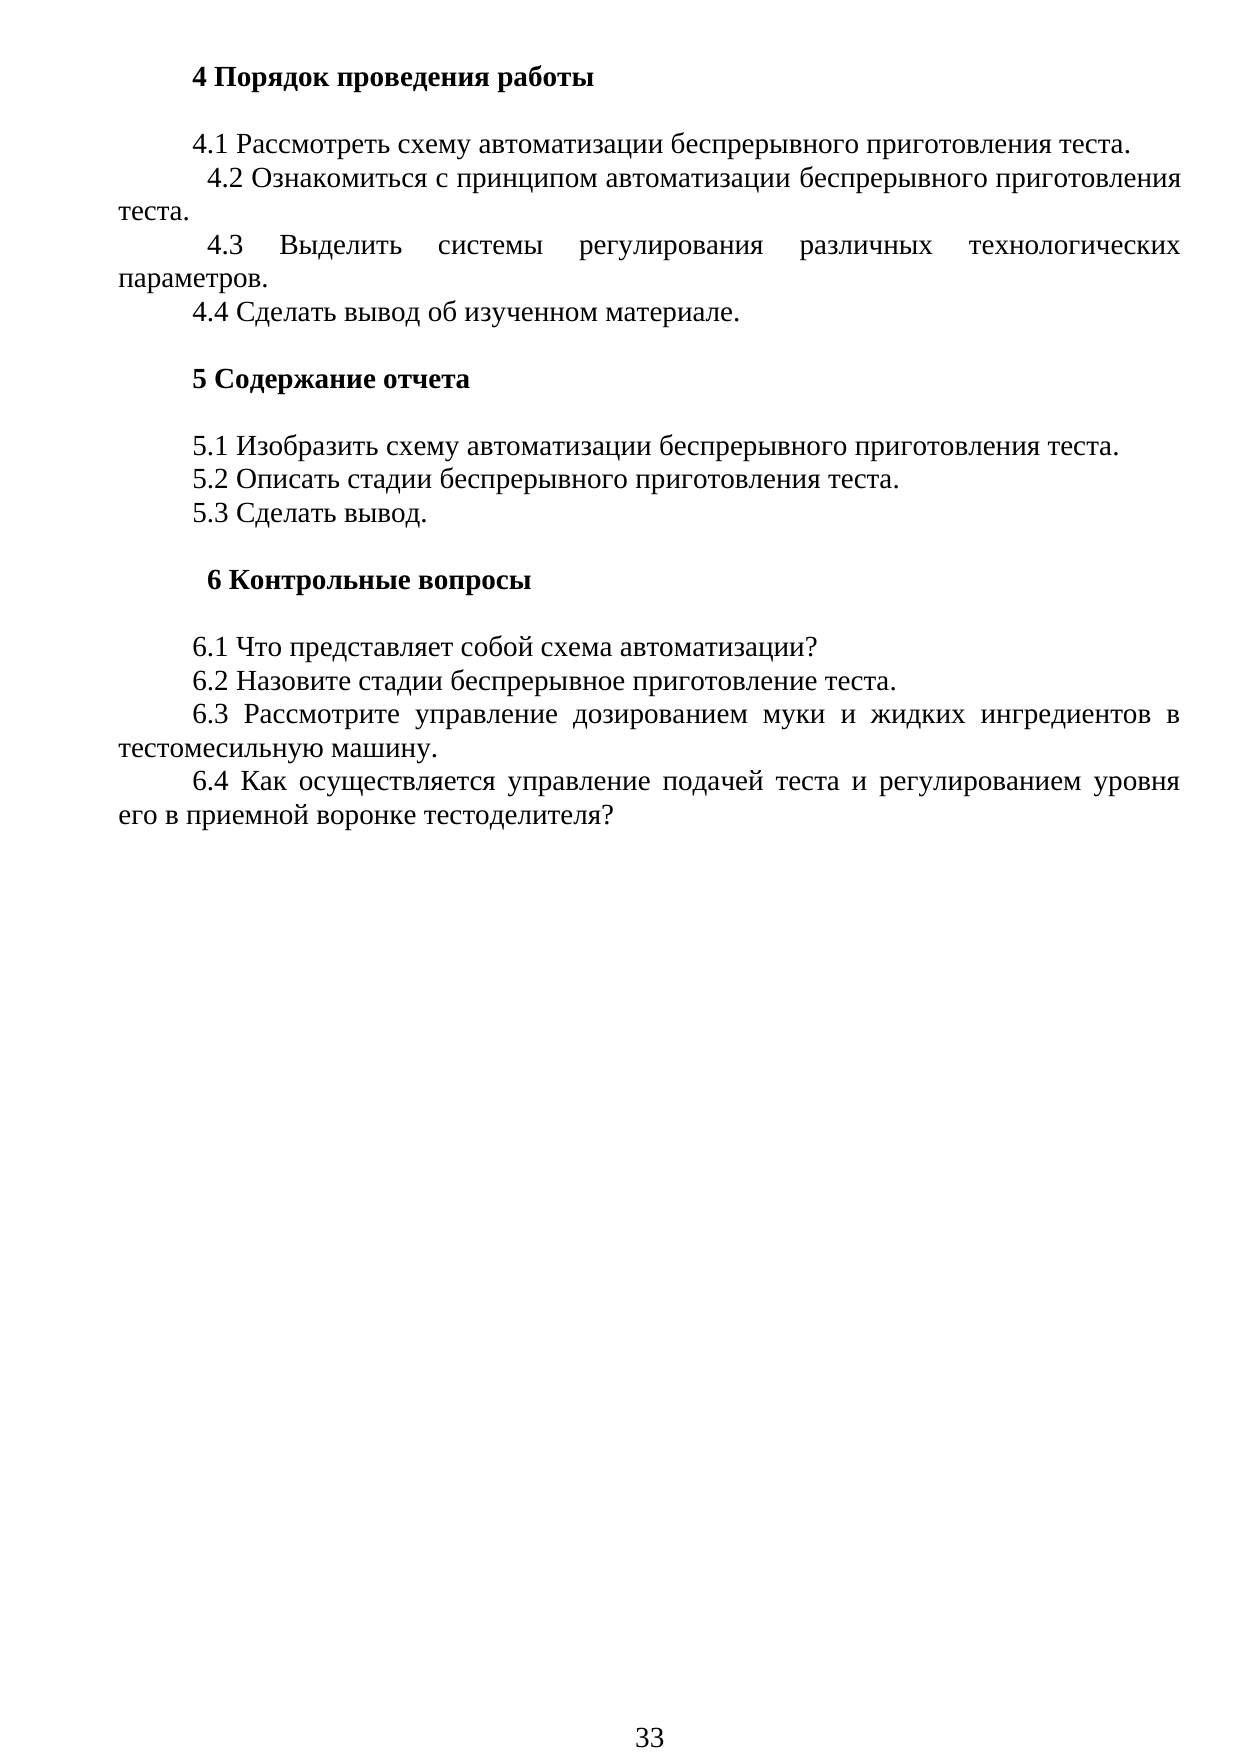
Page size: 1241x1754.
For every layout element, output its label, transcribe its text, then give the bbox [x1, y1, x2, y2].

subtitle 4 Порядок проведения работы [118, 59, 1181, 93]
text 5.1 Изобразить схему автоматизации беспрерывного приготовления теста. [118, 428, 1181, 462]
text 5.3 Сделать вывод. [118, 495, 1181, 529]
text 6.2 Назовите стадии беспрерывное приготовление теста. [118, 663, 1181, 696]
text 6.3 Рассмотрите управление дозированием муки и жидких ингредиентов в тестомесильную машину. [118, 696, 1181, 763]
text 4.4 Сделать вывод об изученном материале. [118, 294, 1181, 327]
text 6.4 Как осуществляется управление подачей теста и регулированием уровня его в приемной воронке тестоделителя? [118, 763, 1181, 831]
subtitle 6 Контрольные вопросы [207, 562, 1181, 596]
text 6.1 Что представляет собой схема автоматизации? [118, 629, 1181, 663]
text 4.1 Рассмотреть схему автоматизации беспрерывного приготовления теста. [118, 126, 1181, 160]
text 4.3 Выделить системы регулирования различных технологических параметров. [118, 227, 1181, 294]
text 4.2 Ознакомиться с принципом автоматизации беспрерывного приготовления теста. [118, 160, 1181, 227]
subtitle 5 Содержание отчета [118, 361, 1181, 394]
text 5.2 Описать стадии беспрерывного приготовления теста. [118, 462, 1181, 495]
